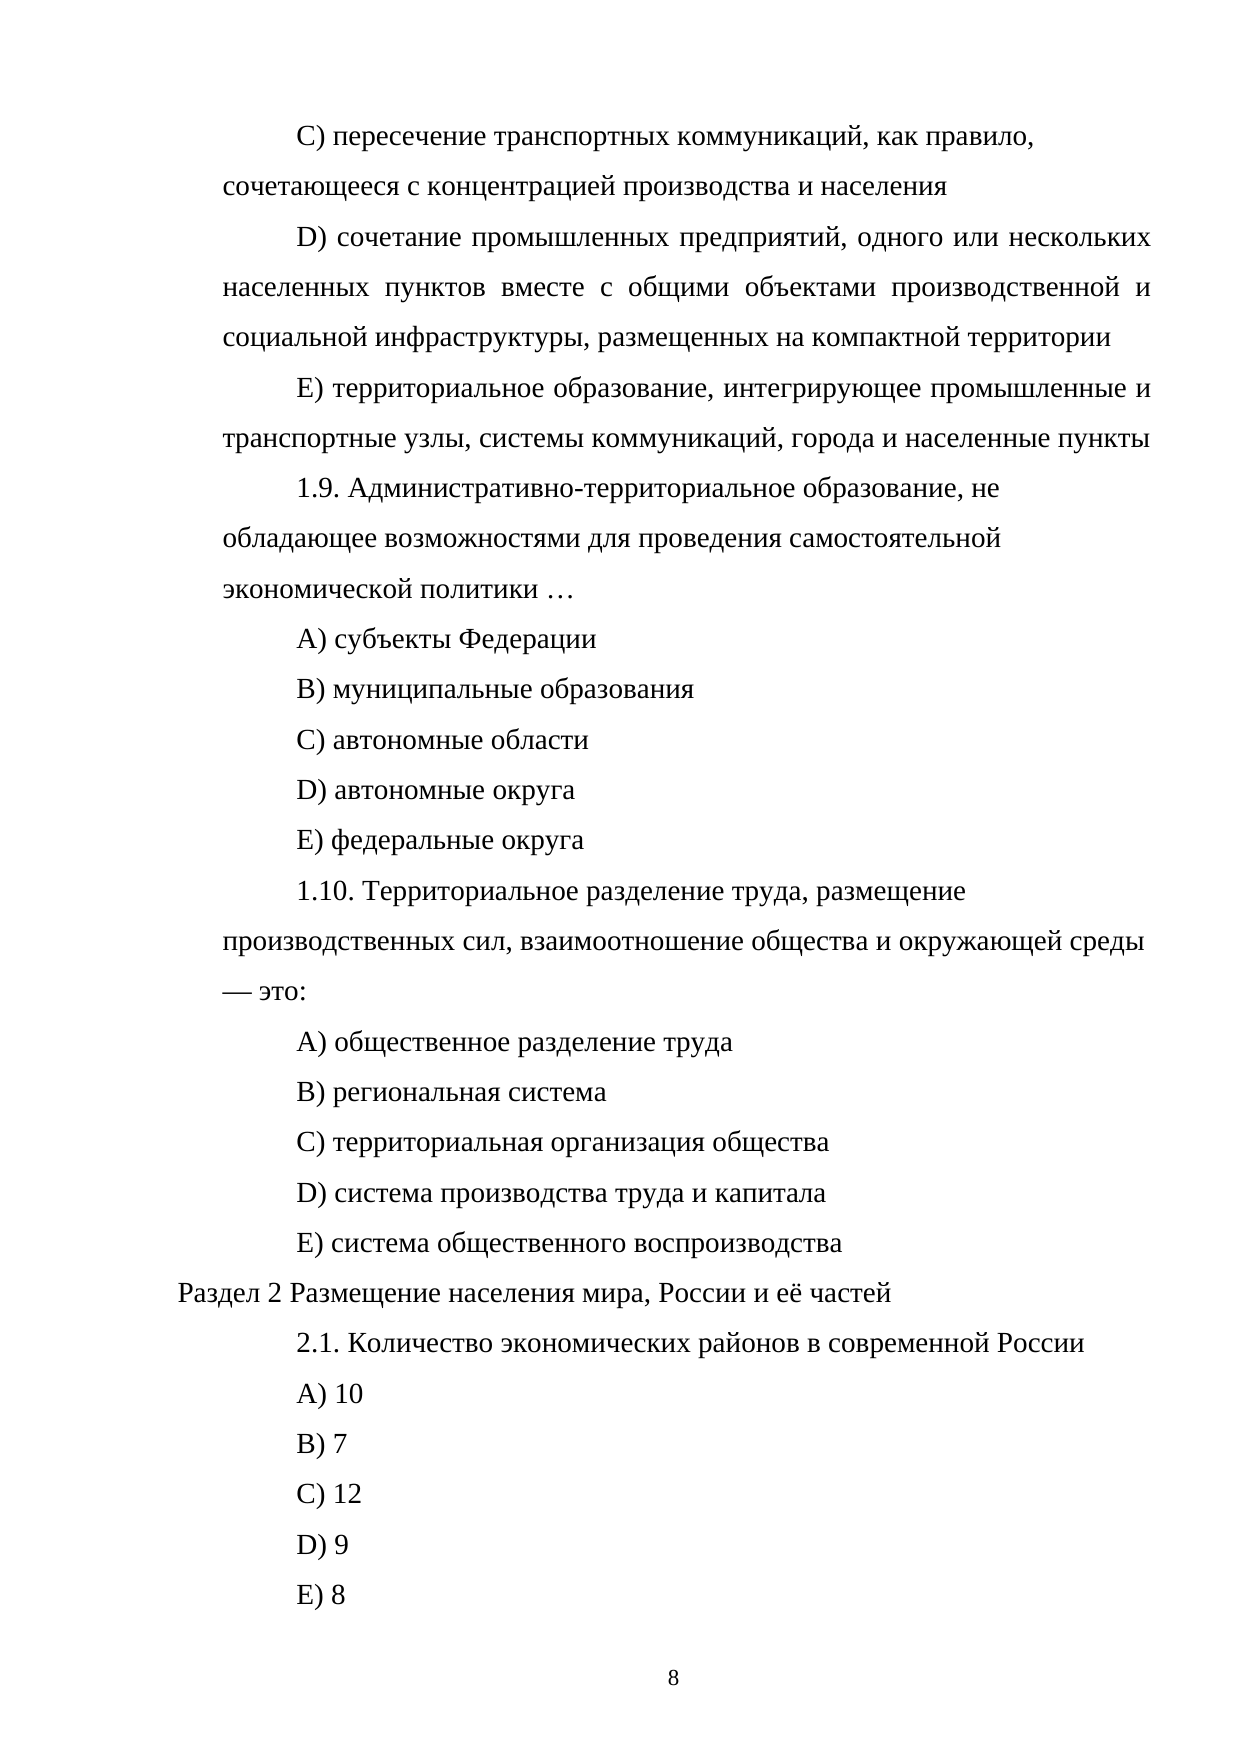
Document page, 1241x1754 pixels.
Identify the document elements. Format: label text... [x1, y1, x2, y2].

text Раздел 2 Размещение населения мира, России и её частей [177, 1275, 1152, 1309]
text С) пересечение транспортных коммуникаций, как правило, сочетающееся с концентрацией производства и населения [222, 118, 1152, 202]
text В) 7 [222, 1426, 1152, 1460]
text D) автономные округа [222, 772, 1152, 806]
text В) муниципальные образования [222, 672, 1152, 705]
text Е) система общественного воспроизводства [222, 1225, 1152, 1258]
text Е) 8 [222, 1577, 1152, 1611]
text В) региональная система [222, 1074, 1152, 1108]
text С) 12 [222, 1477, 1152, 1510]
text А) 10 [222, 1376, 1152, 1409]
text D) 9 [222, 1527, 1152, 1560]
text 1.10. Территориальное разделение труда, размещение производственных сил, взаимоотношение общества и окружающей среды — это: [222, 873, 1152, 1007]
text Е) федеральные округа [222, 822, 1152, 856]
text 1.9. Административно-территориальное образование, не обладающее возможностями для проведения самостоятельной экономической политики … [222, 470, 1152, 604]
text D) сочетание промышленных предприятий, одного или нескольких населенных пунктов вместе с общими объектами производственной и социальной инфраструктуры, размещенных на компактной территории [222, 219, 1152, 353]
text А) общественное разделение труда [222, 1024, 1152, 1057]
text Е) территориальное образование, интегрирующее промышленные и транспортные узлы, системы коммуникаций, города и населенные пункты [222, 370, 1152, 453]
text А) субъекты Федерации [222, 621, 1152, 655]
text 2.1. Количество экономических районов в современной России [222, 1326, 1152, 1359]
text С) автономные области [222, 722, 1152, 755]
text С) территориальная организация общества [222, 1124, 1152, 1158]
text D) система производства труда и капитала [222, 1175, 1152, 1208]
